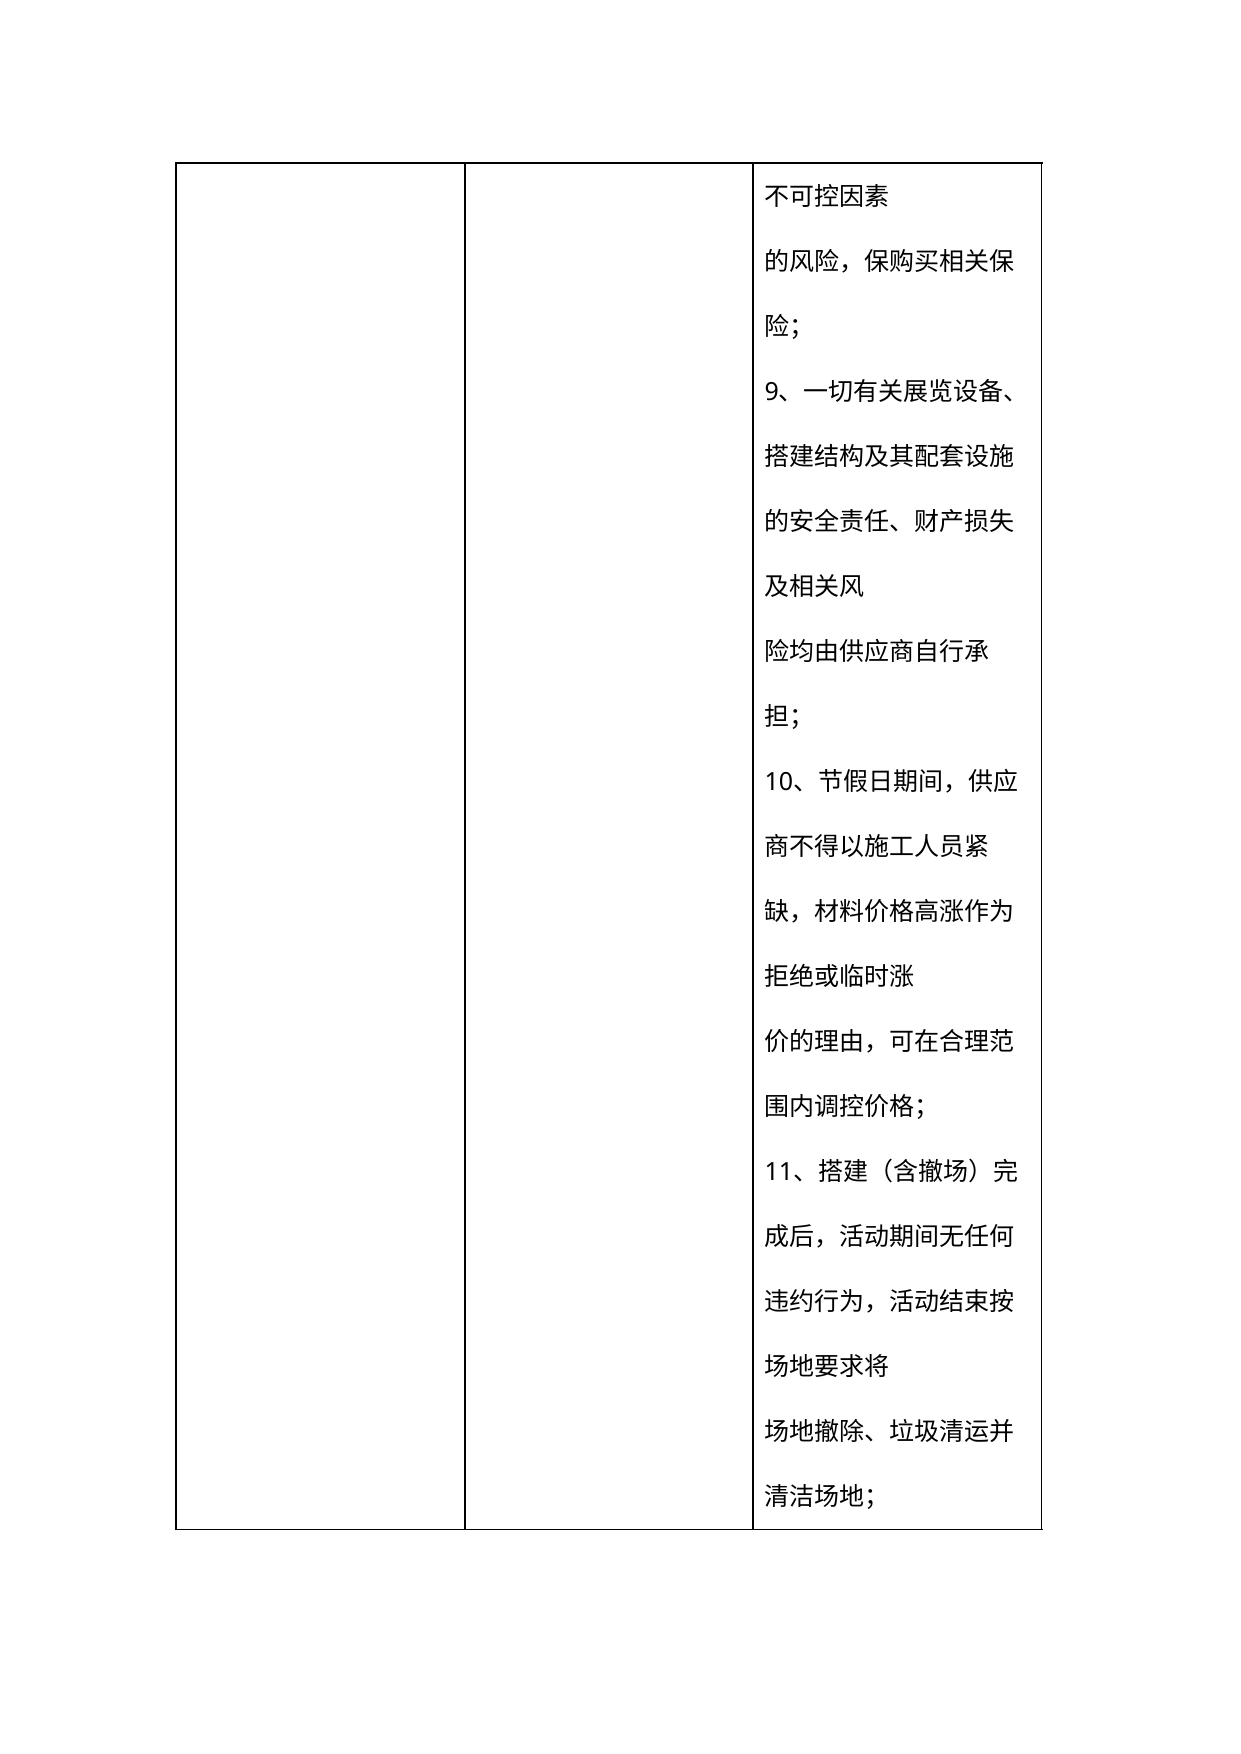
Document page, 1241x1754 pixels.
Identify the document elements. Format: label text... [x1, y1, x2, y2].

table_cell 1 [466, 164, 752, 1528]
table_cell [754, 164, 1041, 1528]
table_cell [177, 164, 464, 1528]
